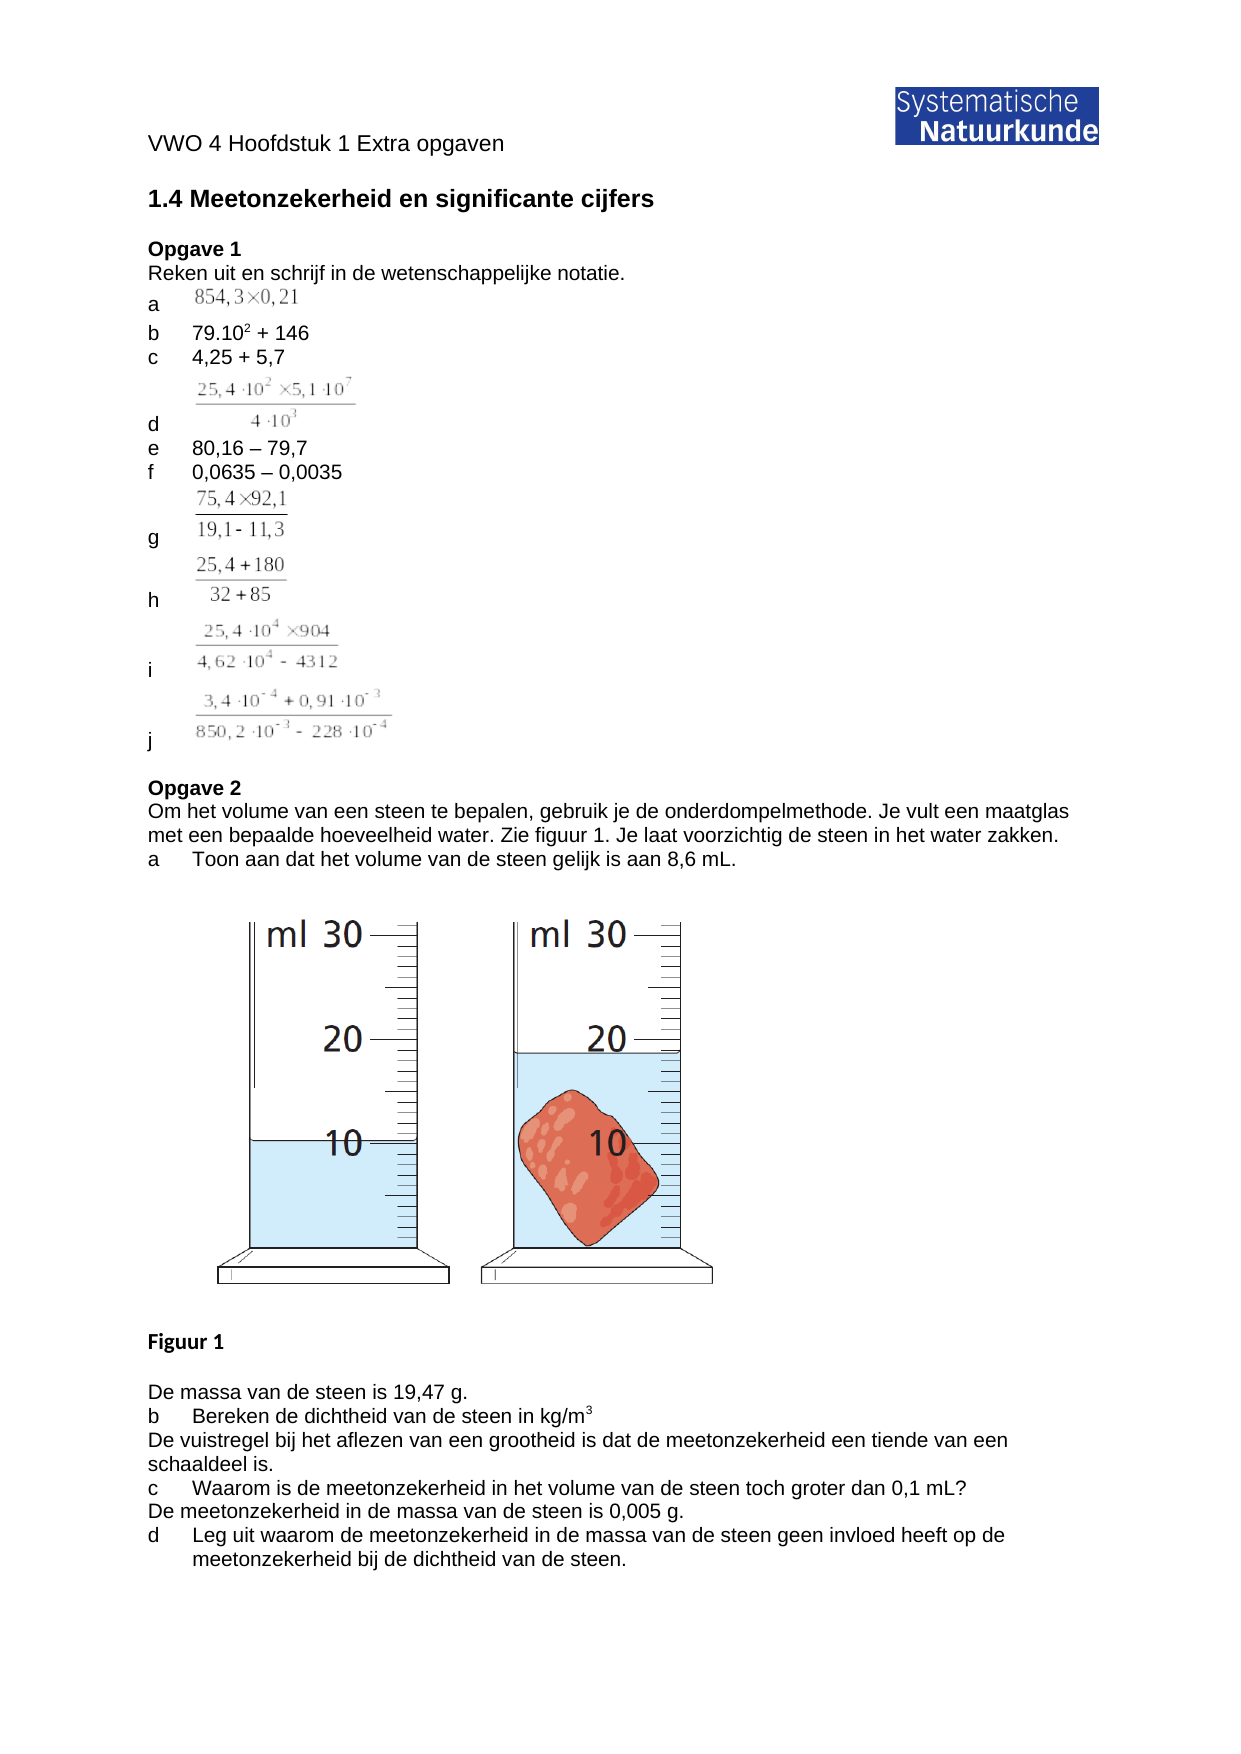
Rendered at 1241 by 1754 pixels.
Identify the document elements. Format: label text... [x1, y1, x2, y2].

text d [148, 369, 1093, 436]
text De meetonzekerheid in de massa van de steen is 0,005 g. [148, 1499, 1093, 1523]
text f 0,0635 – 0,0035 [148, 460, 1093, 484]
text Reken uit en schrijf in de wetenschappelijke notatie. [148, 261, 1093, 285]
text Figuur 1 [148, 1327, 1093, 1356]
text Opgave 1 [148, 237, 1093, 261]
text De vuistregel bij het aflezen van een grootheid is dat de meetonzekerheid een tiende van een schaaldeel is. [148, 1427, 1093, 1475]
text e 80,16 – 79,7 [148, 436, 1093, 460]
text c 4,25 + 5,7 [148, 345, 1093, 369]
text c Waarom is de meetonzekerheid in het volume van de steen toch groter dan 0,1 mL? [148, 1475, 1093, 1499]
text a [148, 285, 1093, 316]
text g [148, 484, 1093, 549]
text b 79.102 + 146 [148, 316, 1093, 345]
text De massa van de steen is 19,47 g. [148, 1379, 1093, 1403]
text a Toon aan dat het volume van de steen gelijk is aan 8,6 mL. [148, 847, 1093, 871]
picture [895, 87, 1099, 145]
text h [148, 549, 1093, 611]
text j [148, 681, 1093, 751]
text d Leg uit waarom de meetonzekerheid in de massa van de steen geen invloed heeft op de meetonzekerheid bij de dichtheid van de steen. [148, 1523, 1093, 1571]
text 1.4 Meetonzekerheid en significante cijfers [148, 184, 1093, 213]
text b Bereken de dichtheid van de steen in kg/m3 [148, 1403, 1093, 1427]
text i [148, 611, 1093, 681]
text Om het volume van een steen te bepalen, gebruik je de onderdompelmethode. Je vult een maatglas met een bepaalde hoeveelheid water. Zie figuur 1. Je laat voorzichtig de steen in het water zakken. [148, 799, 1093, 847]
text Opgave 2 [148, 775, 1093, 799]
picture [152, 895, 895, 1304]
